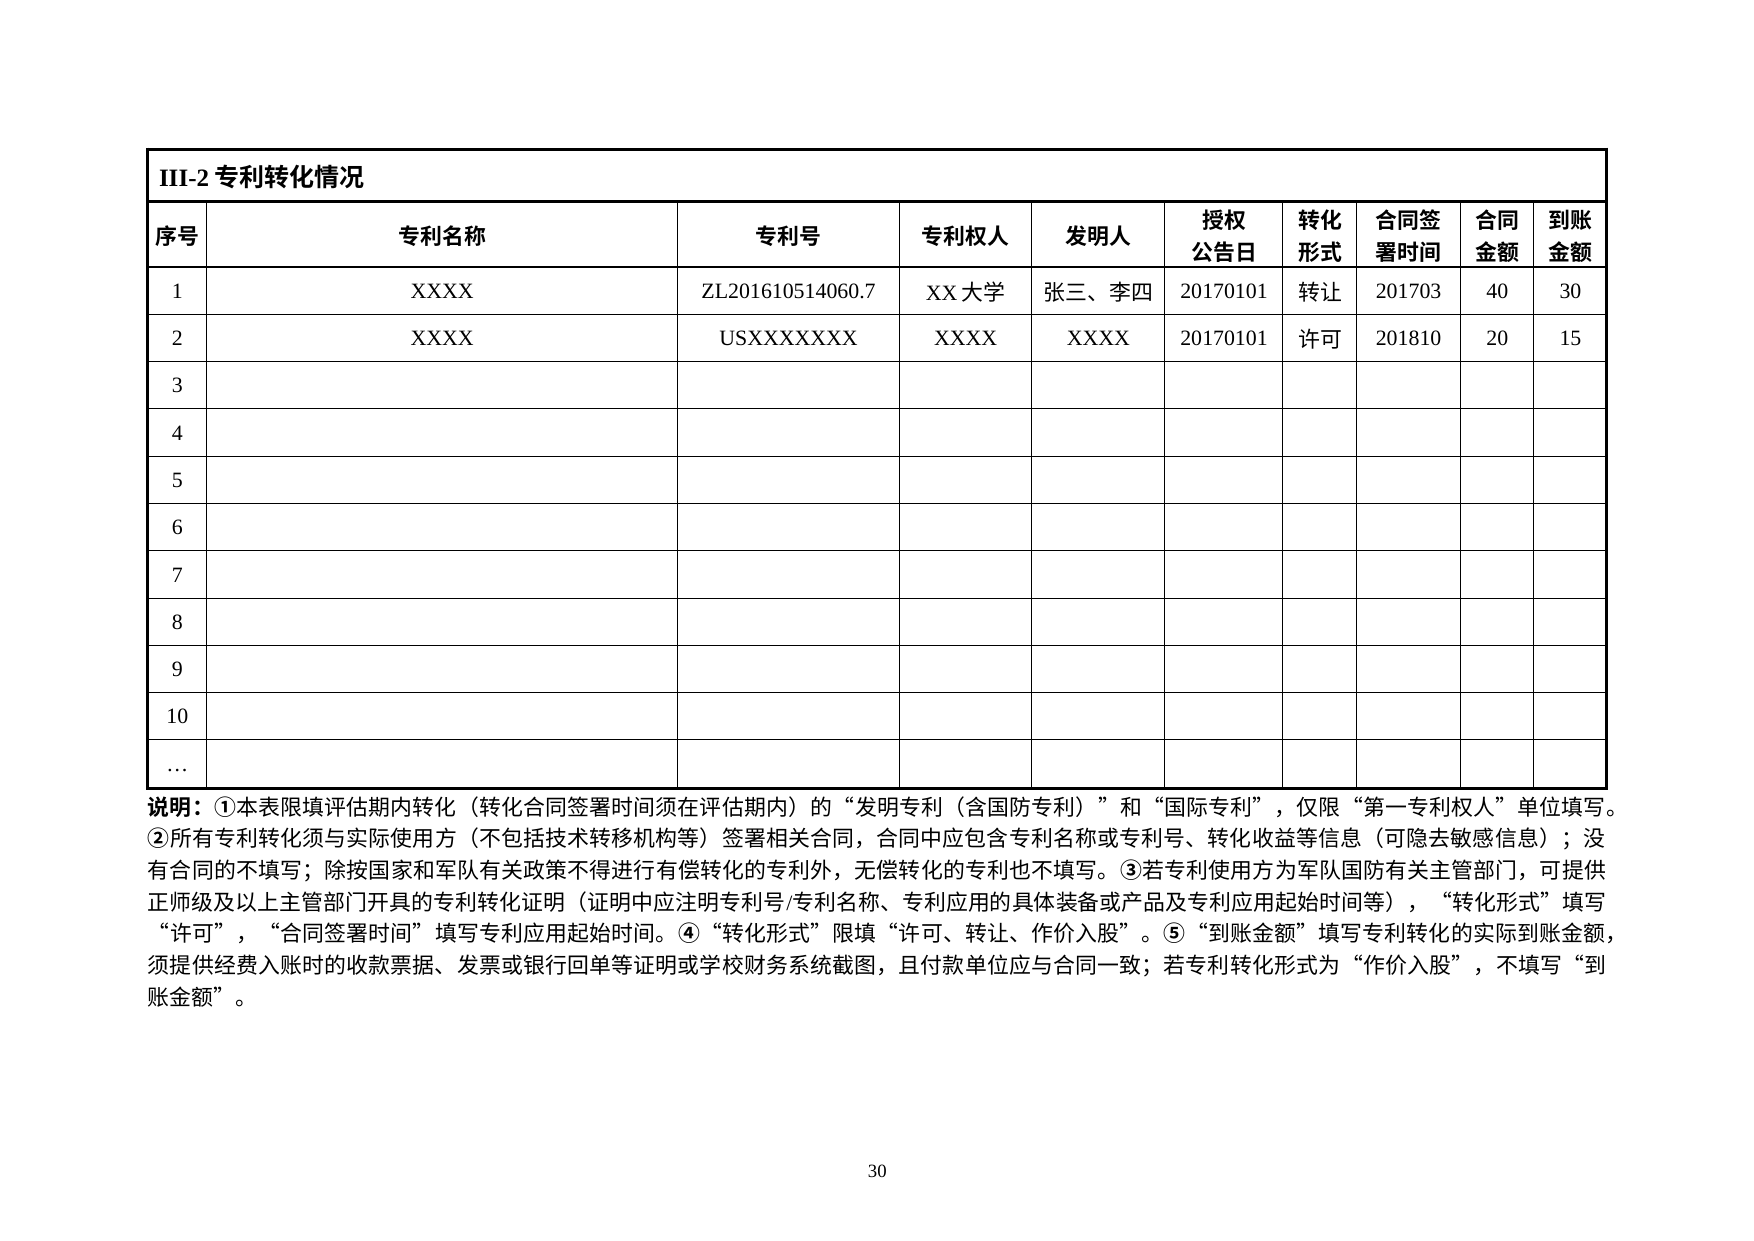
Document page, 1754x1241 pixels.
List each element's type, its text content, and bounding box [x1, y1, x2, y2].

table_cell [1165, 504, 1282, 550]
table_cell 转让 [1283, 268, 1356, 314]
table_cell [1357, 599, 1460, 645]
table_cell [1461, 646, 1533, 692]
table_cell [1032, 740, 1164, 787]
table_cell [1461, 693, 1533, 739]
table_cell [1357, 362, 1460, 408]
table_cell [207, 409, 677, 456]
table_cell [1357, 457, 1460, 503]
table_cell [900, 599, 1031, 645]
table_cell 合同金额 [1461, 203, 1533, 266]
table_cell 转化形式 [1283, 203, 1356, 266]
table_cell 1 [149, 268, 206, 314]
table_cell 专利权人 [900, 203, 1031, 266]
table_cell [900, 409, 1031, 456]
table_cell [900, 457, 1031, 503]
table_cell [900, 740, 1031, 787]
table_cell [1534, 646, 1605, 692]
table_cell [1357, 551, 1460, 597]
table_cell 7 [149, 551, 206, 597]
table_cell [900, 646, 1031, 692]
table_cell [1165, 362, 1282, 408]
table_cell [1534, 457, 1605, 503]
table_cell [1461, 599, 1533, 645]
table_cell [207, 646, 677, 692]
table_cell XXXX [900, 315, 1031, 361]
table_cell [207, 599, 677, 645]
table_cell [900, 693, 1031, 739]
table_cell [1534, 504, 1605, 550]
table_cell [1283, 693, 1356, 739]
table_cell [1357, 740, 1460, 787]
table_cell [207, 362, 677, 408]
table_cell [1165, 740, 1282, 787]
table_cell 20170101 [1165, 268, 1282, 314]
table_cell [678, 551, 899, 597]
table_cell 30 [1534, 268, 1605, 314]
table_cell [1032, 409, 1164, 456]
table_cell 序号 [149, 203, 206, 266]
table_cell [1357, 646, 1460, 692]
table_cell 8 [149, 599, 206, 645]
table_cell [678, 362, 899, 408]
table_cell [1461, 457, 1533, 503]
table_cell [1165, 693, 1282, 739]
table_cell [207, 693, 677, 739]
table_cell … [149, 740, 206, 787]
table_cell 6 [149, 504, 206, 550]
table_cell [207, 457, 677, 503]
table_cell 4 [149, 409, 206, 456]
table_cell [900, 504, 1031, 550]
table_cell XX大学 [900, 268, 1031, 314]
table_cell [207, 551, 677, 597]
table_header III-2专利转化情况 [149, 151, 1605, 200]
table_cell [1283, 646, 1356, 692]
table_cell [1283, 599, 1356, 645]
table_cell [1283, 457, 1356, 503]
table_cell [1534, 693, 1605, 739]
table_cell [207, 504, 677, 550]
table_cell 许可 [1283, 315, 1356, 361]
table_cell [1165, 551, 1282, 597]
table_cell [1461, 409, 1533, 456]
table_cell 张三、李四 [1032, 268, 1164, 314]
table_cell [678, 457, 899, 503]
table_cell [1534, 409, 1605, 456]
table_cell 20170101 [1165, 315, 1282, 361]
table_cell [1357, 409, 1460, 456]
table_cell 发明人 [1032, 203, 1164, 266]
table_cell [1461, 740, 1533, 787]
table_cell [678, 504, 899, 550]
table_cell 到账 金额 [1534, 203, 1605, 266]
table_cell [1032, 362, 1164, 408]
text 说明：①本表限填评估期内转化（转化合同签署时间须在评估期内）的“发明专利（含国防专利）”和“国际专利”，仅限“第一专利权人”单位填写。②所有专利转化须与实际使用方（不包括技术转移机构等）签署相关合同，合同中应包含专利名称或专利号、转化收益等信息（可隐去敏感信息）；没有合同的不填写；除按国家和军队有关政策不得进行有偿转化的专利外，无偿转化的专利也不填写。③若专利使用方为军队国防有关主管部门，可提供正师级及以上主管部门开具的专利转化证明（证明中应注明专利号/专利名称、专利应用的具体装备或产品及专利应用起始时间等），“转化形式”填写“许可”，“合同签署时间”填写专利应用起始时间。④“转化形式”限填“许可、转让、作价入股”。⑤“到账金额”填写专利转化的实际到账金额，须提供经费入账时的收款票据、发票或银行回单等证明或学校财务系统截图，且付款单位应与合同一致；若专利转化形式为“作价入股”，不填写“到账金额”。 [148, 790, 1606, 1011]
table_cell 专利号 [678, 203, 899, 266]
table_cell [1032, 599, 1164, 645]
table_cell [1283, 551, 1356, 597]
table_cell 授权 公告日 [1165, 203, 1282, 266]
table_cell [1534, 599, 1605, 645]
table_cell [1032, 646, 1164, 692]
table_cell [678, 409, 899, 456]
table_cell 2 [149, 315, 206, 361]
table_cell 20 [1461, 315, 1533, 361]
table_cell [1283, 362, 1356, 408]
table_cell [678, 646, 899, 692]
table_cell [1032, 457, 1164, 503]
table_cell [1165, 599, 1282, 645]
table_cell [1283, 740, 1356, 787]
table_cell 201810 [1357, 315, 1460, 361]
table_cell [678, 740, 899, 787]
table_cell 201703 [1357, 268, 1460, 314]
table_cell 5 [149, 457, 206, 503]
table_cell [1165, 646, 1282, 692]
table_cell [1032, 551, 1164, 597]
table_cell [678, 693, 899, 739]
table_cell 合同签署时间 [1357, 203, 1460, 266]
table_cell [1357, 504, 1460, 550]
table_cell 3 [149, 362, 206, 408]
table_cell [900, 551, 1031, 597]
table_cell 9 [149, 646, 206, 692]
table_cell [678, 599, 899, 645]
table_cell [1534, 362, 1605, 408]
table_cell [1283, 409, 1356, 456]
table_cell 15 [1534, 315, 1605, 361]
table_cell [1165, 457, 1282, 503]
table_cell [1032, 504, 1164, 550]
table_cell [1357, 693, 1460, 739]
table_cell [1534, 551, 1605, 597]
table_cell [900, 362, 1031, 408]
table_cell [1032, 693, 1164, 739]
table_cell [1165, 409, 1282, 456]
table_cell 专利名称 [207, 203, 677, 266]
table_cell [1534, 740, 1605, 787]
table_cell USXXXXXXX [678, 315, 899, 361]
table_cell [1461, 551, 1533, 597]
table_cell [207, 740, 677, 787]
table_cell 40 [1461, 268, 1533, 314]
table_cell XXXX [207, 268, 677, 314]
table_cell XXXX [207, 315, 677, 361]
table_cell XXXX [1032, 315, 1164, 361]
table_cell [1461, 504, 1533, 550]
table_cell [1461, 362, 1533, 408]
table_cell 10 [149, 693, 206, 739]
table_cell [1283, 504, 1356, 550]
table_cell ZL201610514060.7 [678, 268, 899, 314]
